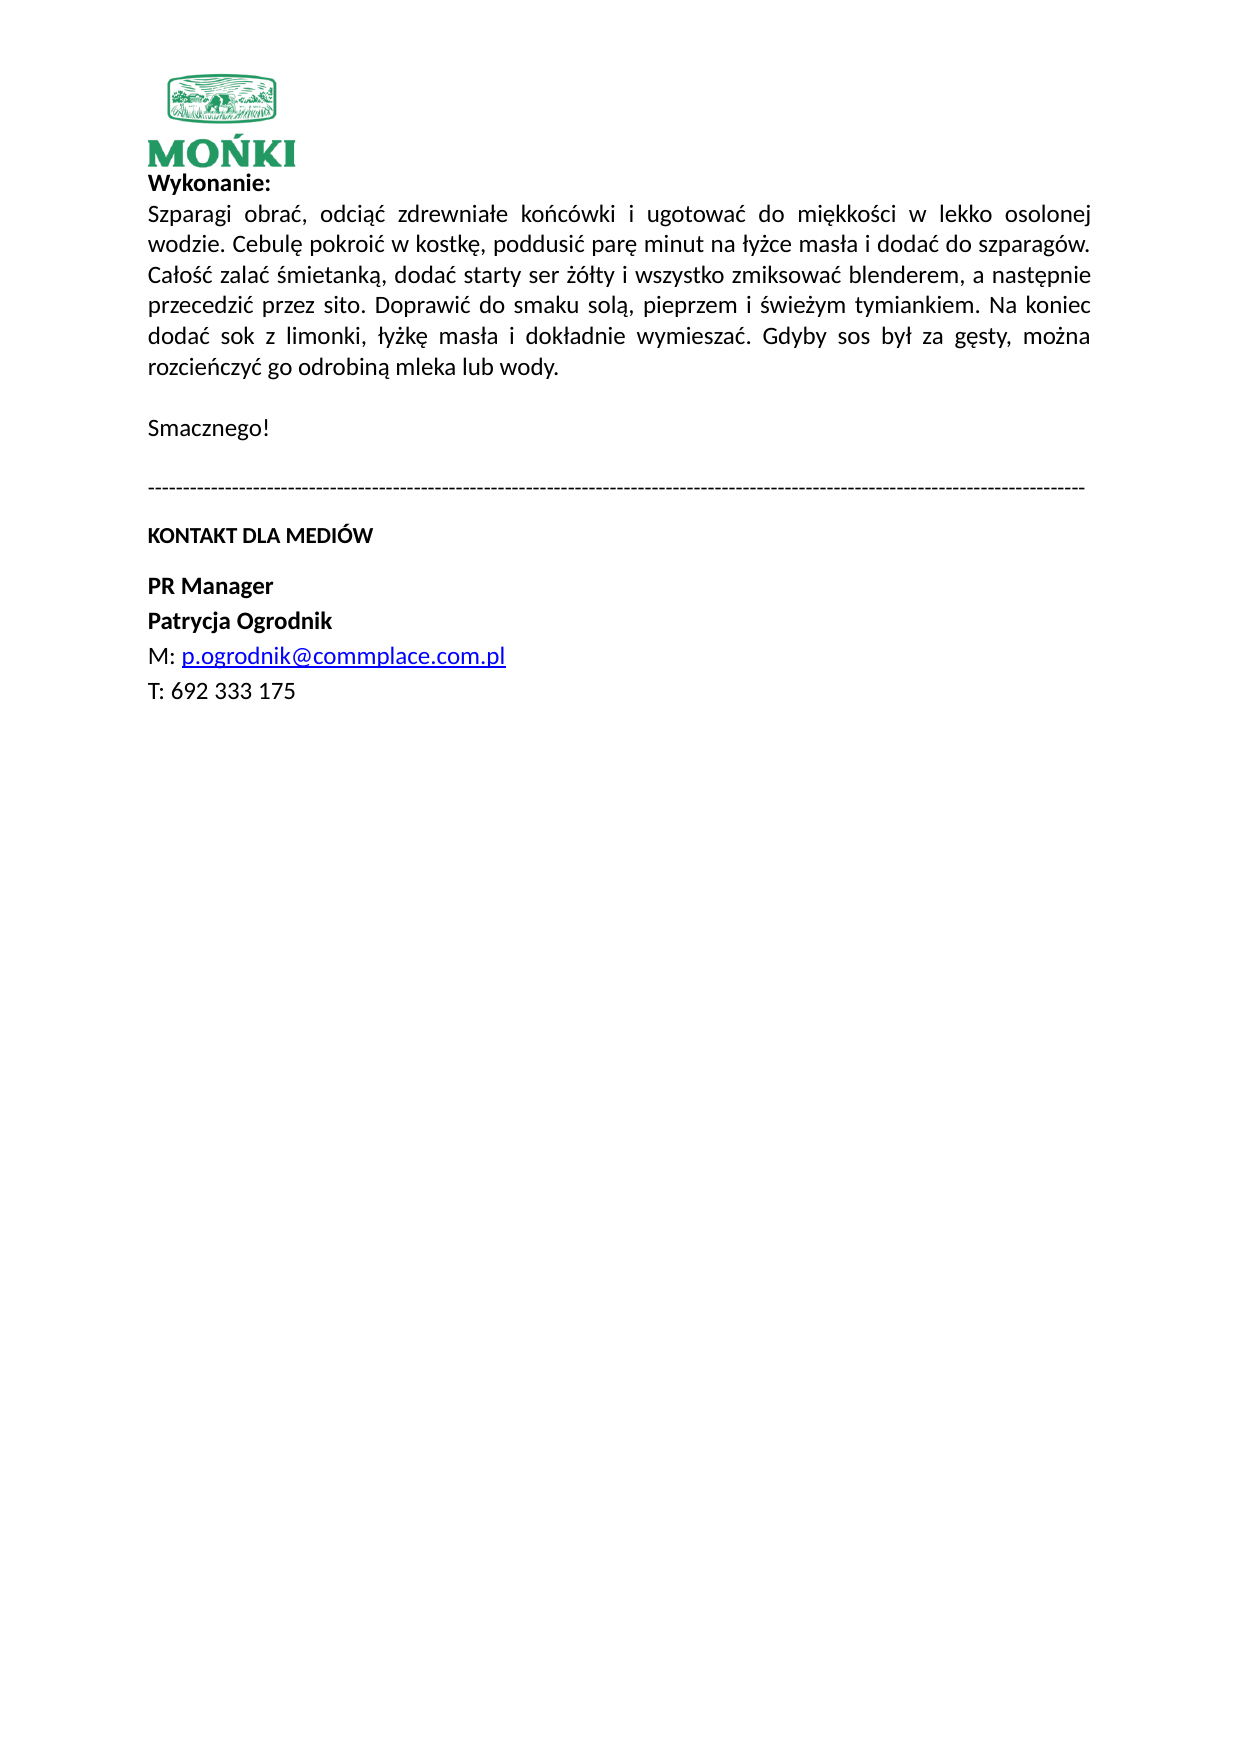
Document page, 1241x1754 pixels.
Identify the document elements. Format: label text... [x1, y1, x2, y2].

text T: 692 333 175 [148, 675, 1093, 706]
text PR Manager [148, 570, 1093, 601]
text Szparagi obrać, odciąć zdrewniałe końcówki i ugotować do miękkości w lekko osolonej wodzie. Cebulę pokroić w kostkę, poddusić parę minut na łyżce masła i dodać do szparagów. Całość zalać śmietanką, dodać starty ser żółty i wszystko zmiksować blenderem, a następnie przecedzić przez sito. Doprawić do smaku solą, pieprzem i świeżym tymiankiem. Na koniec dodać sok z limonki, łyżkę masła i dokładnie wymieszać. Gdyby sos był za gęsty, można rozcieńczyć go odrobiną mleka lub wody. [148, 198, 1093, 381]
text M: p.ogrodnik@commplace.com.pl [148, 640, 1093, 671]
text Wykonanie: [148, 167, 1093, 198]
text KONTAKT DLA MEDIÓW [148, 522, 1093, 549]
picture [147, 73, 296, 168]
text -------------------------------------------------------------------------------------------------------------------------------------- [148, 473, 1093, 501]
text Smacznego! [148, 412, 1093, 442]
text Patrycja Ogrodnik [148, 605, 1093, 636]
